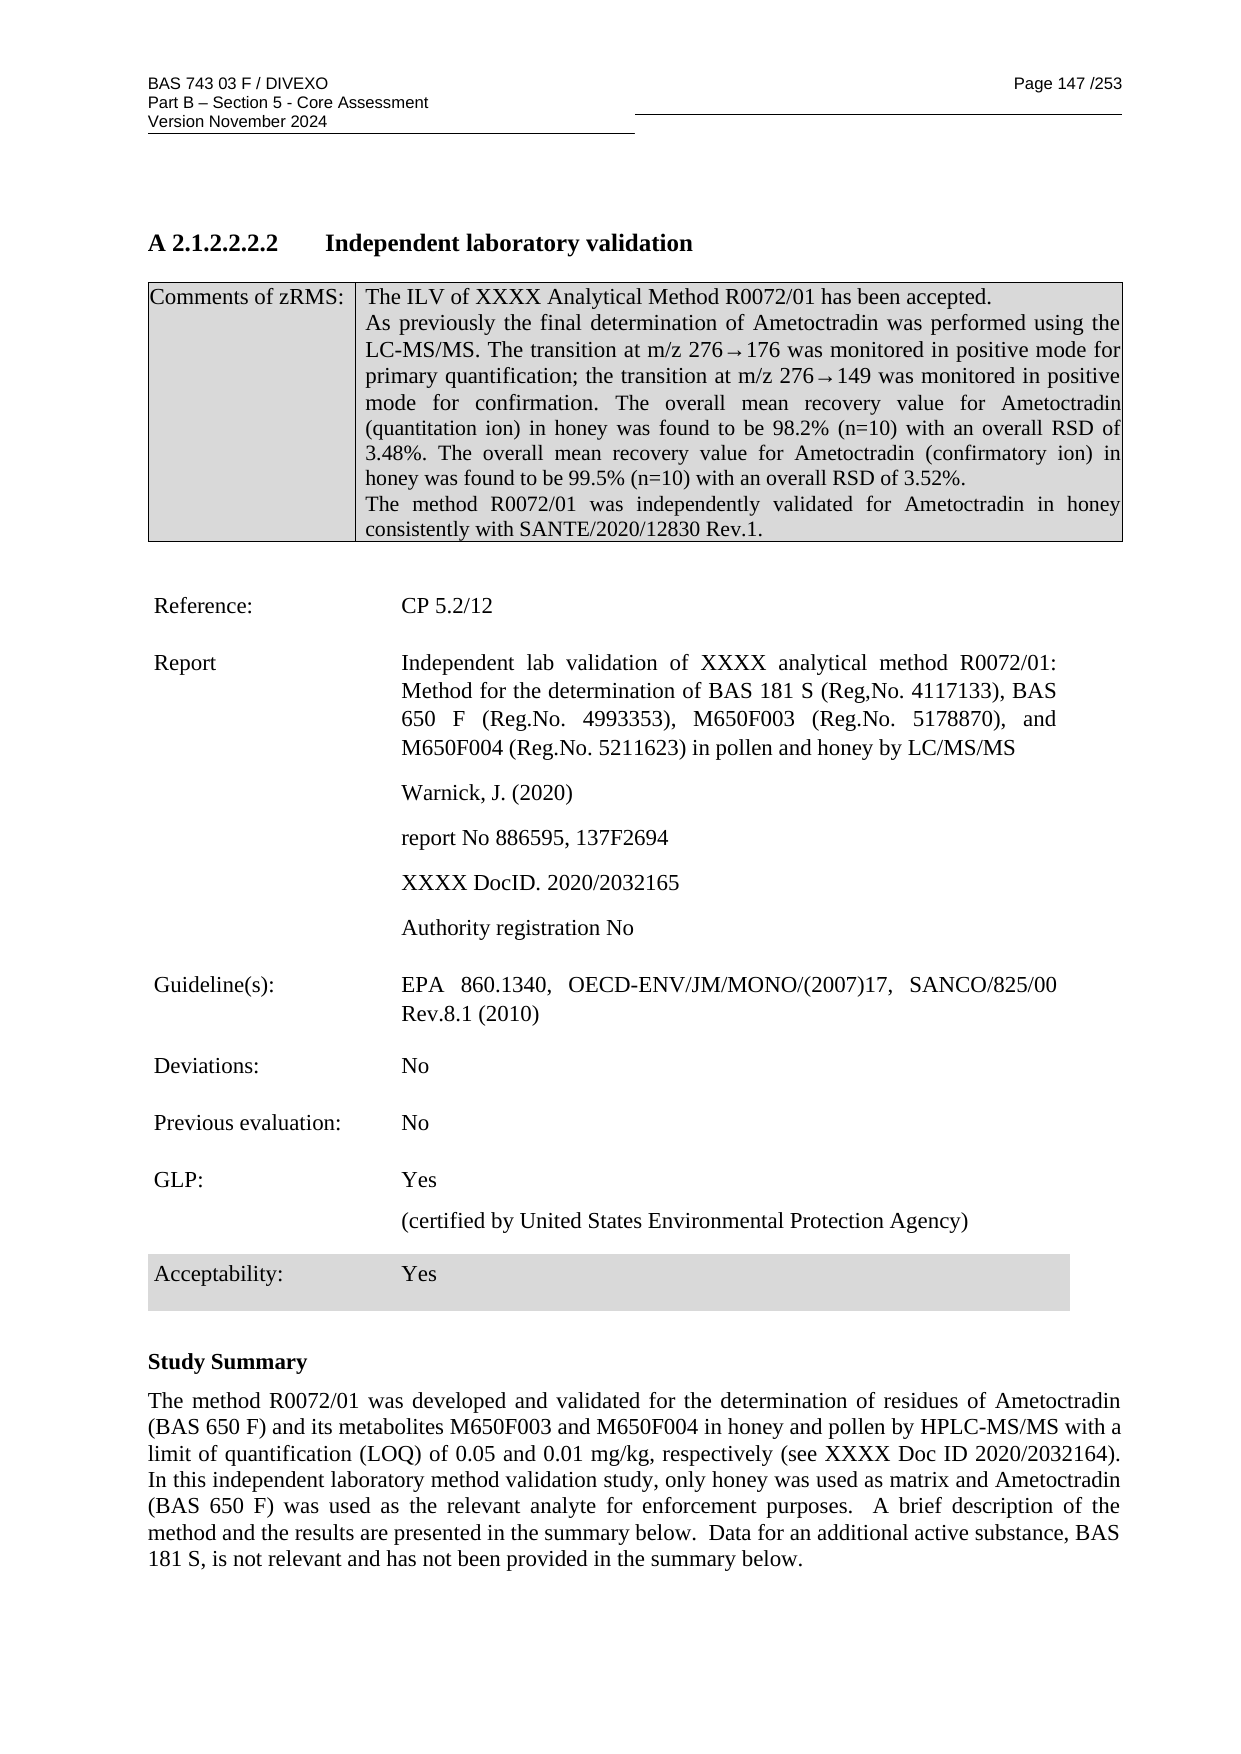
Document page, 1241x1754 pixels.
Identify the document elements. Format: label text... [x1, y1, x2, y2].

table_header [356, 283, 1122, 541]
text The method R0072/01 was developed and validated for the determination of residues of Ametoctradin (BAS 650 F) and its metabolites M650F003 and M650F004 in honey and pollen by HPLC-MS/MS with a limit of quantification (LOQ) of 0.05 and 0.01 mg/kg, respectively (see XXXX Doc ID 2020/2032164). In this independent laboratory method validation study, only honey was used as matrix and Ametoctradin (BAS 650 F) was used as the relevant analyte for enforcement purposes. A brief description of the method and the results are presented in the summary below. Data for an additional active substance, BAS 181 S, is not relevant and has not been provided in the summary below. [148, 1387, 1122, 1572]
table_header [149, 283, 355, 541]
text Study Summary [148, 1348, 1122, 1374]
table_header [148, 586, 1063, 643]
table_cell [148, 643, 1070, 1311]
text Independent laboratory validation [148, 228, 1122, 257]
